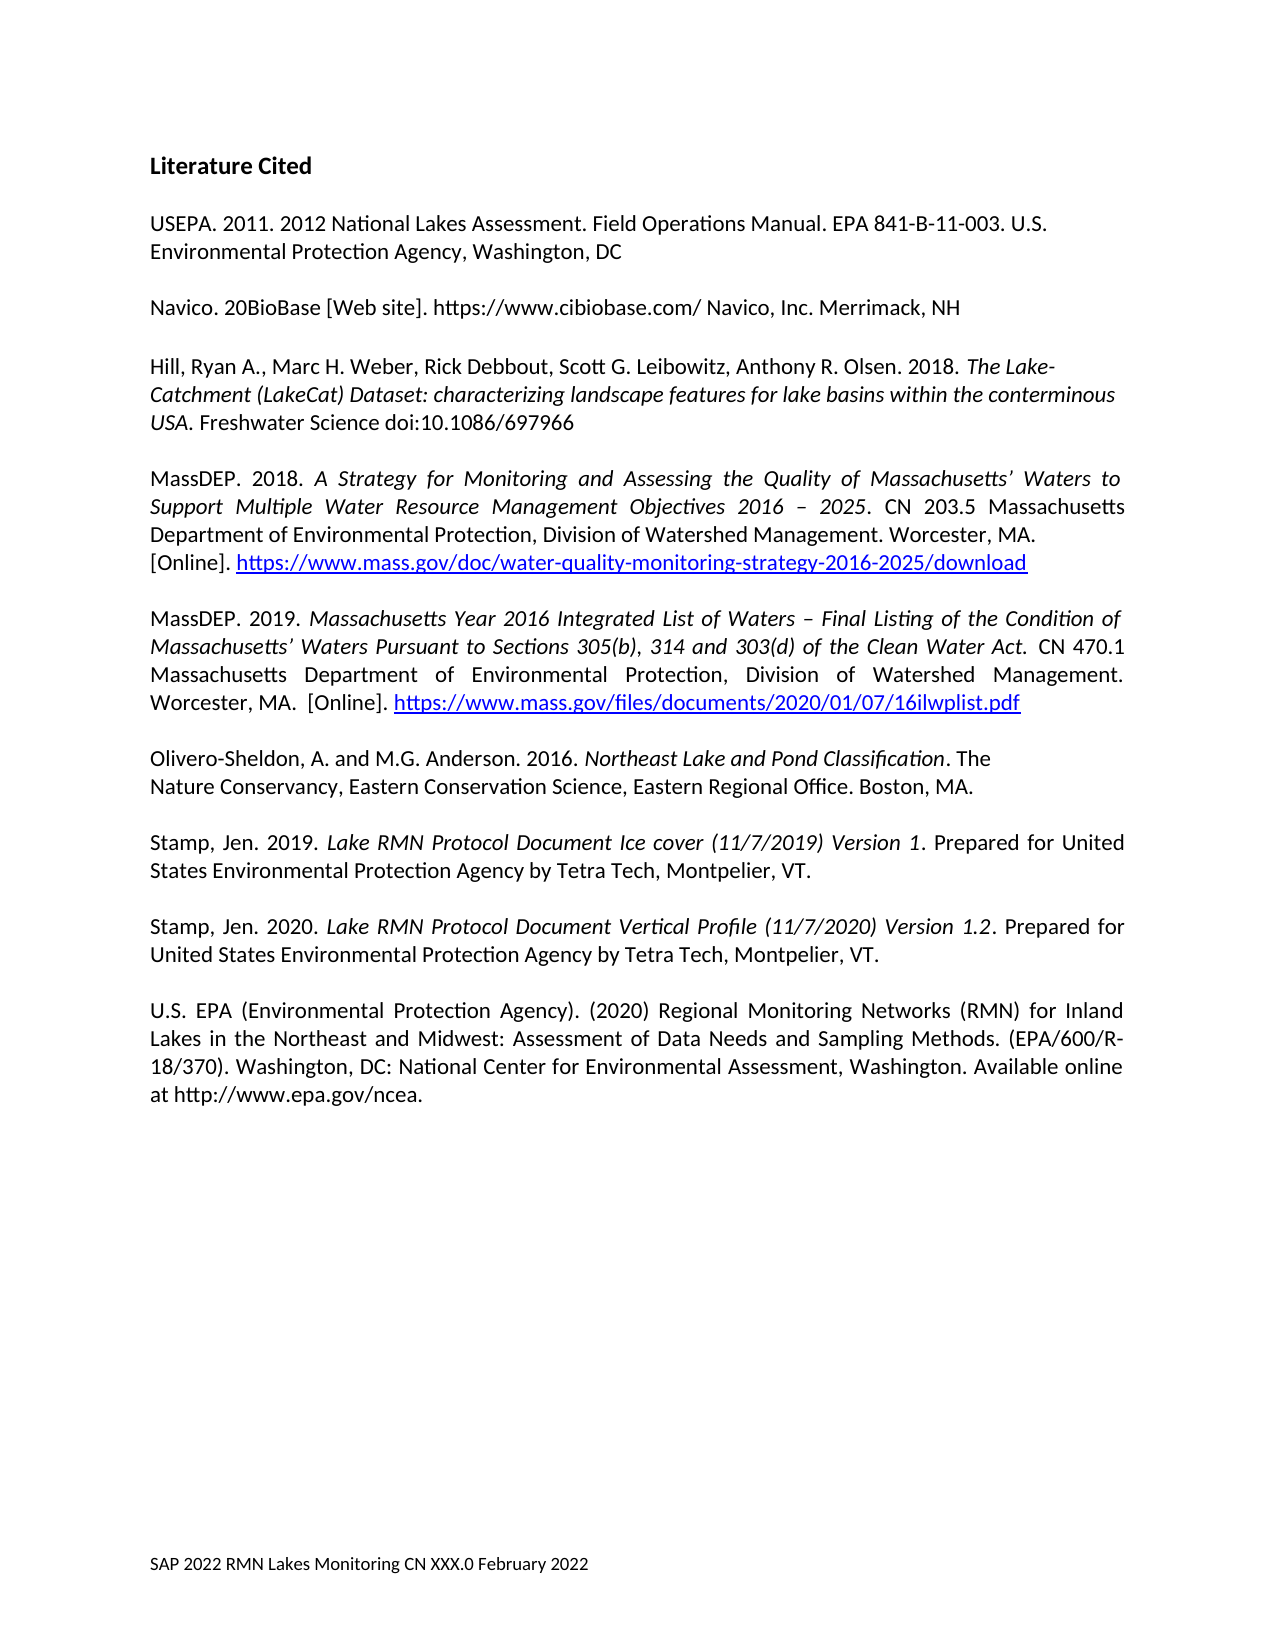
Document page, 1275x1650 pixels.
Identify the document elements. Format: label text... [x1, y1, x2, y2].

text [Online]. https://www.mass.gov/doc/water-quality-monitoring-strategy-2016-2025/download [150, 548, 1125, 576]
text U.S. EPA (Environmental Protection Agency). (2020) Regional Monitoring Networks (RMN) for Inland Lakes in the Northeast and Midwest: Assessment of Data Needs and Sampling Methods. (EPA/600/R-18/370). Washington, DC: National Center for Environmental Assessment, Washington. Available online at http://www.epa.gov/ncea. [150, 996, 1125, 1108]
text Stamp, Jen. 2020. Lake RMN Protocol Document Vertical Profile (11/7/2020) Version 1.2. Prepared for United States Environmental Protection Agency by Tetra Tech, Montpelier, VT. [150, 912, 1125, 968]
text Nature Conservancy, Eastern Conservation Science, Eastern Regional Office. Boston, MA. [150, 772, 1125, 800]
text Environmental Protection Agency, Washington, DC [150, 237, 1125, 265]
text MassDEP. 2019. Massachusetts Year 2016 Integrated List of Waters – Final Listing of the Condition of Massachusetts’ Waters Pursuant to Sections 305(b), 314 and 303(d) of the Clean Water Act. CN 470.1 Massachusetts Department of Environmental Protection, Division of Watershed Management. Worcester, MA. [Online]. https://www.mass.gov/files/documents/2020/01/07/16ilwplist.pdf [150, 604, 1125, 716]
text MassDEP. 2018. A Strategy for Monitoring and Assessing the Quality of Massachusetts’ Waters to Support Multiple Water Resource Management Objectives 2016 – 2025. CN 203.5 Massachusetts Department of Environmental Protection, Division of Watershed Management. Worcester, MA. [150, 464, 1125, 548]
text Hill, Ryan A., Marc H. Weber, Rick Debbout, Scott G. Leibowitz, Anthony R. Olsen. 2018. The Lake-Catchment (LakeCat) Dataset: characterizing landscape features for lake basins within the conterminous USA. Freshwater Science doi:10.1086/697966 [150, 352, 1125, 436]
text USEPA. 2011. 2012 National Lakes Assessment. Field Operations Manual. EPA 841-B-11-003. U.S. [150, 209, 1125, 237]
text Stamp, Jen. 2019. Lake RMN Protocol Document Ice cover (11/7/2019) Version 1. Prepared for United States Environmental Protection Agency by Tetra Tech, Montpelier, VT. [150, 828, 1125, 884]
text Olivero-Sheldon, A. and M.G. Anderson. 2016. Northeast Lake and Pond Classification. The [150, 744, 1125, 772]
text Navico. 20BioBase [Web site]. https://www.cibiobase.com/ Navico, Inc. Merrimack, NH [150, 293, 1125, 321]
subtitle Literature Cited [150, 150, 1125, 181]
